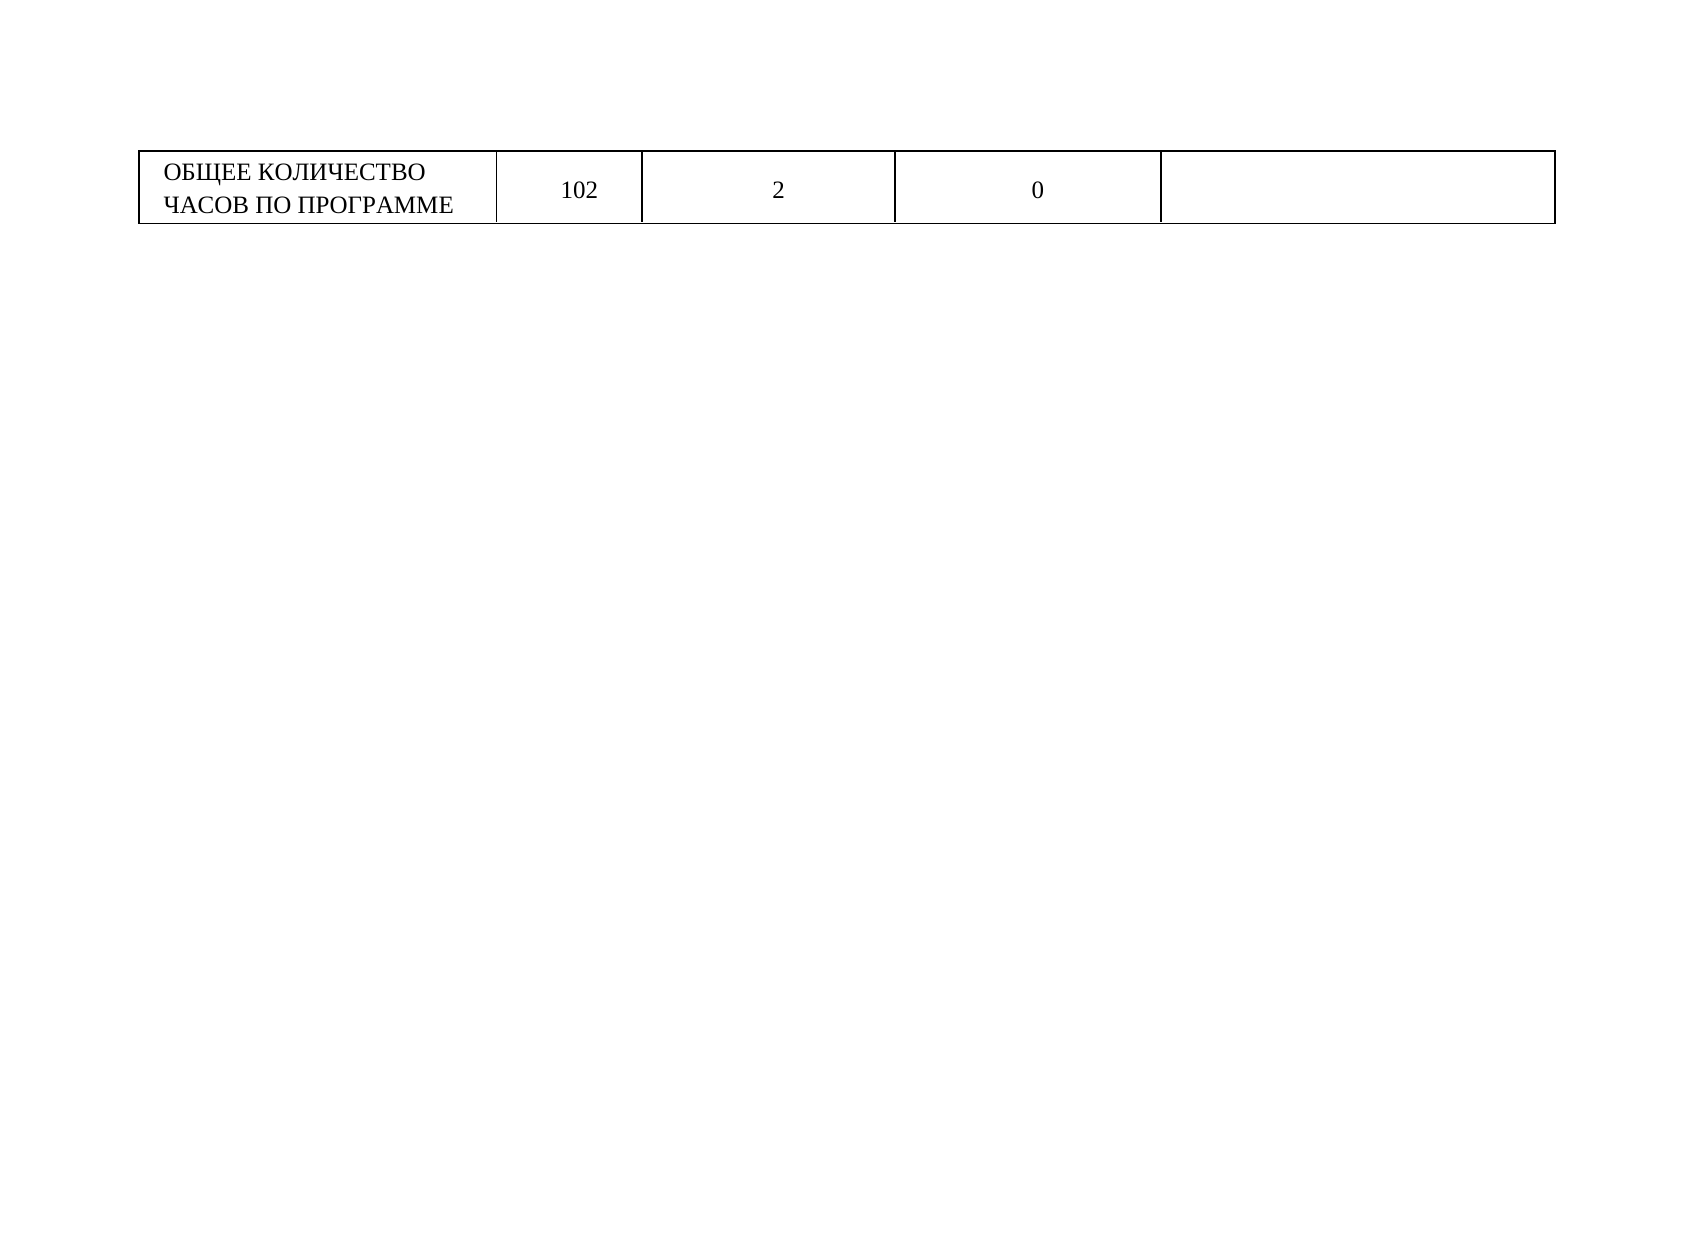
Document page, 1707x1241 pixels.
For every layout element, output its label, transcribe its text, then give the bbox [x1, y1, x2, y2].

table_cell 2 [643, 152, 894, 222]
table_cell ОБЩЕЕ КОЛИЧЕСТВО ЧАСОВ ПО ПРОГРАММЕ [140, 152, 496, 222]
table_cell 102 [497, 152, 641, 222]
table_cell [1162, 152, 1554, 222]
table_cell 0 [896, 152, 1160, 222]
